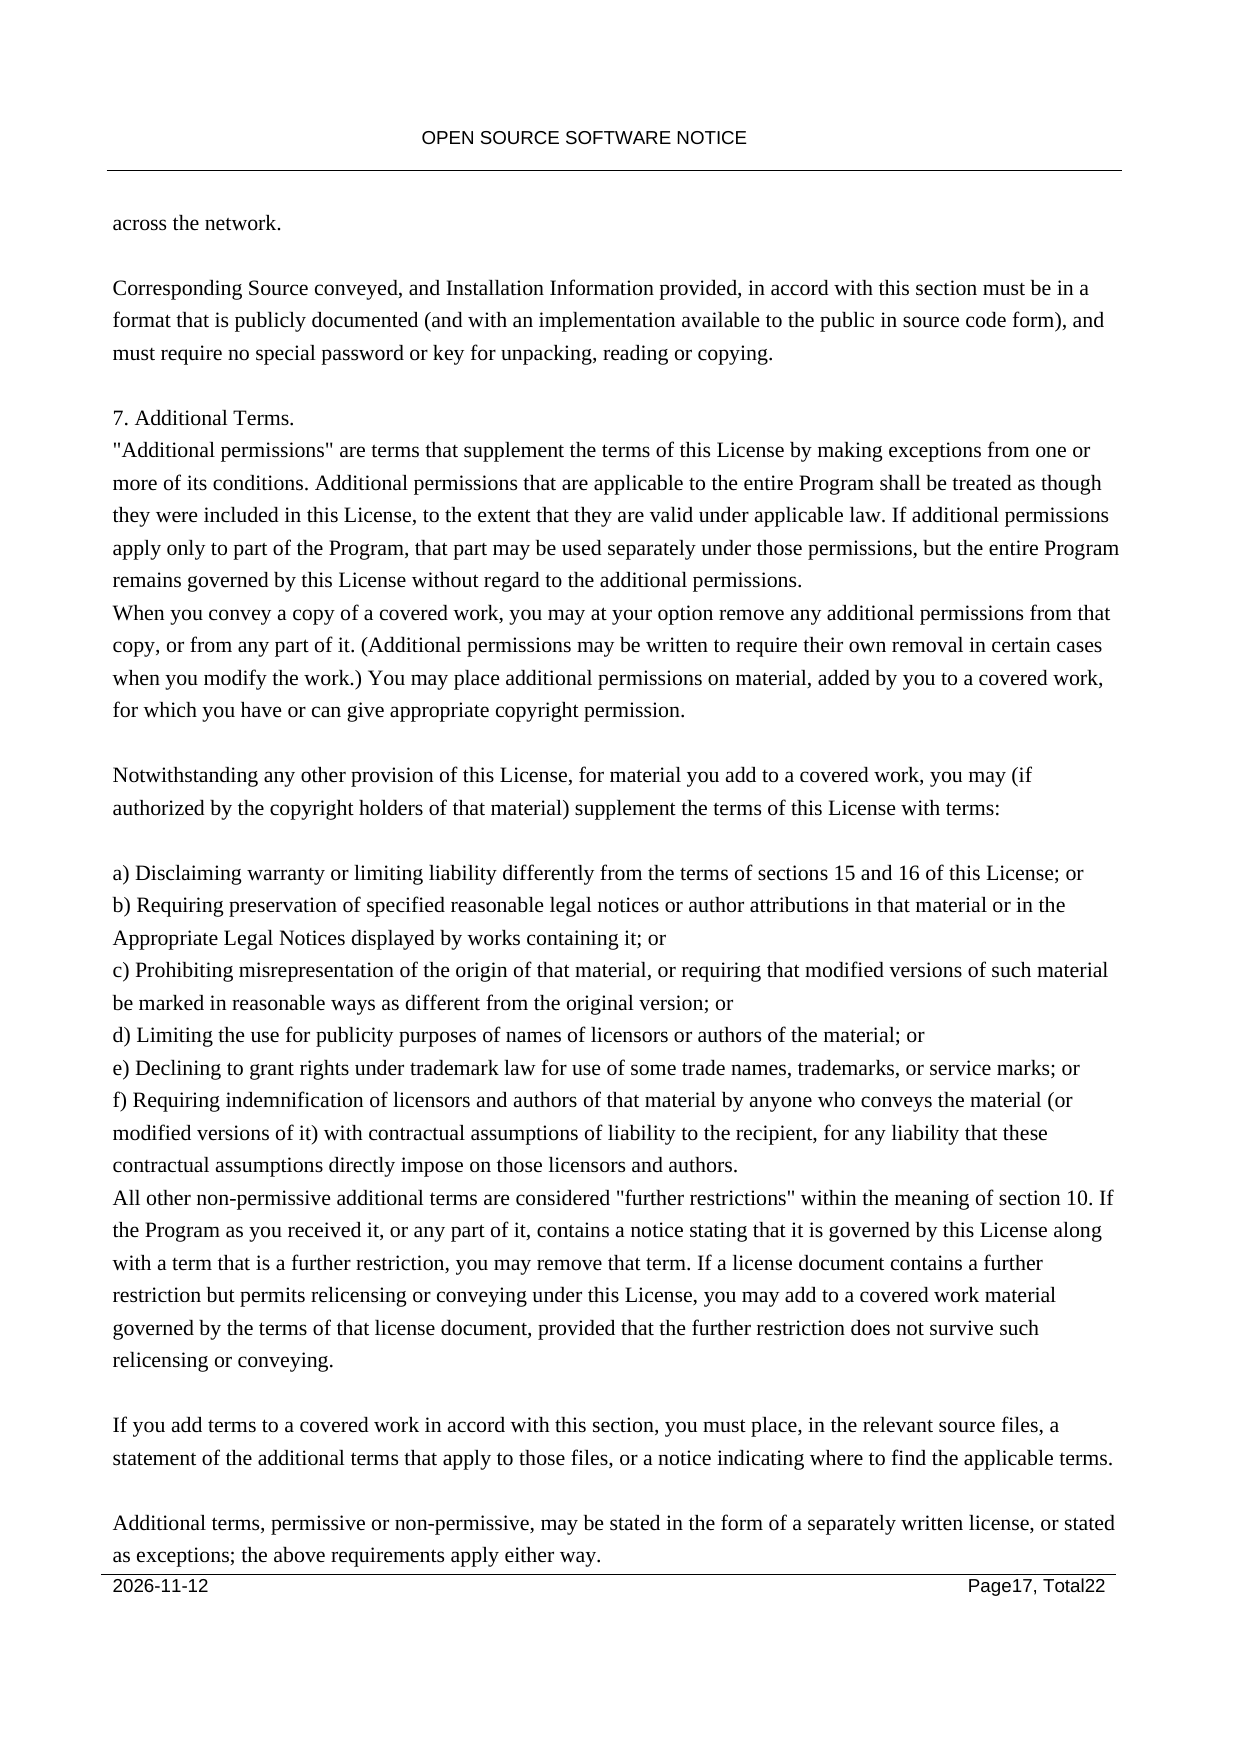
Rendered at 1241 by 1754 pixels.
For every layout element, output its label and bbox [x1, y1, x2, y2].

text [112, 206, 1128, 1571]
